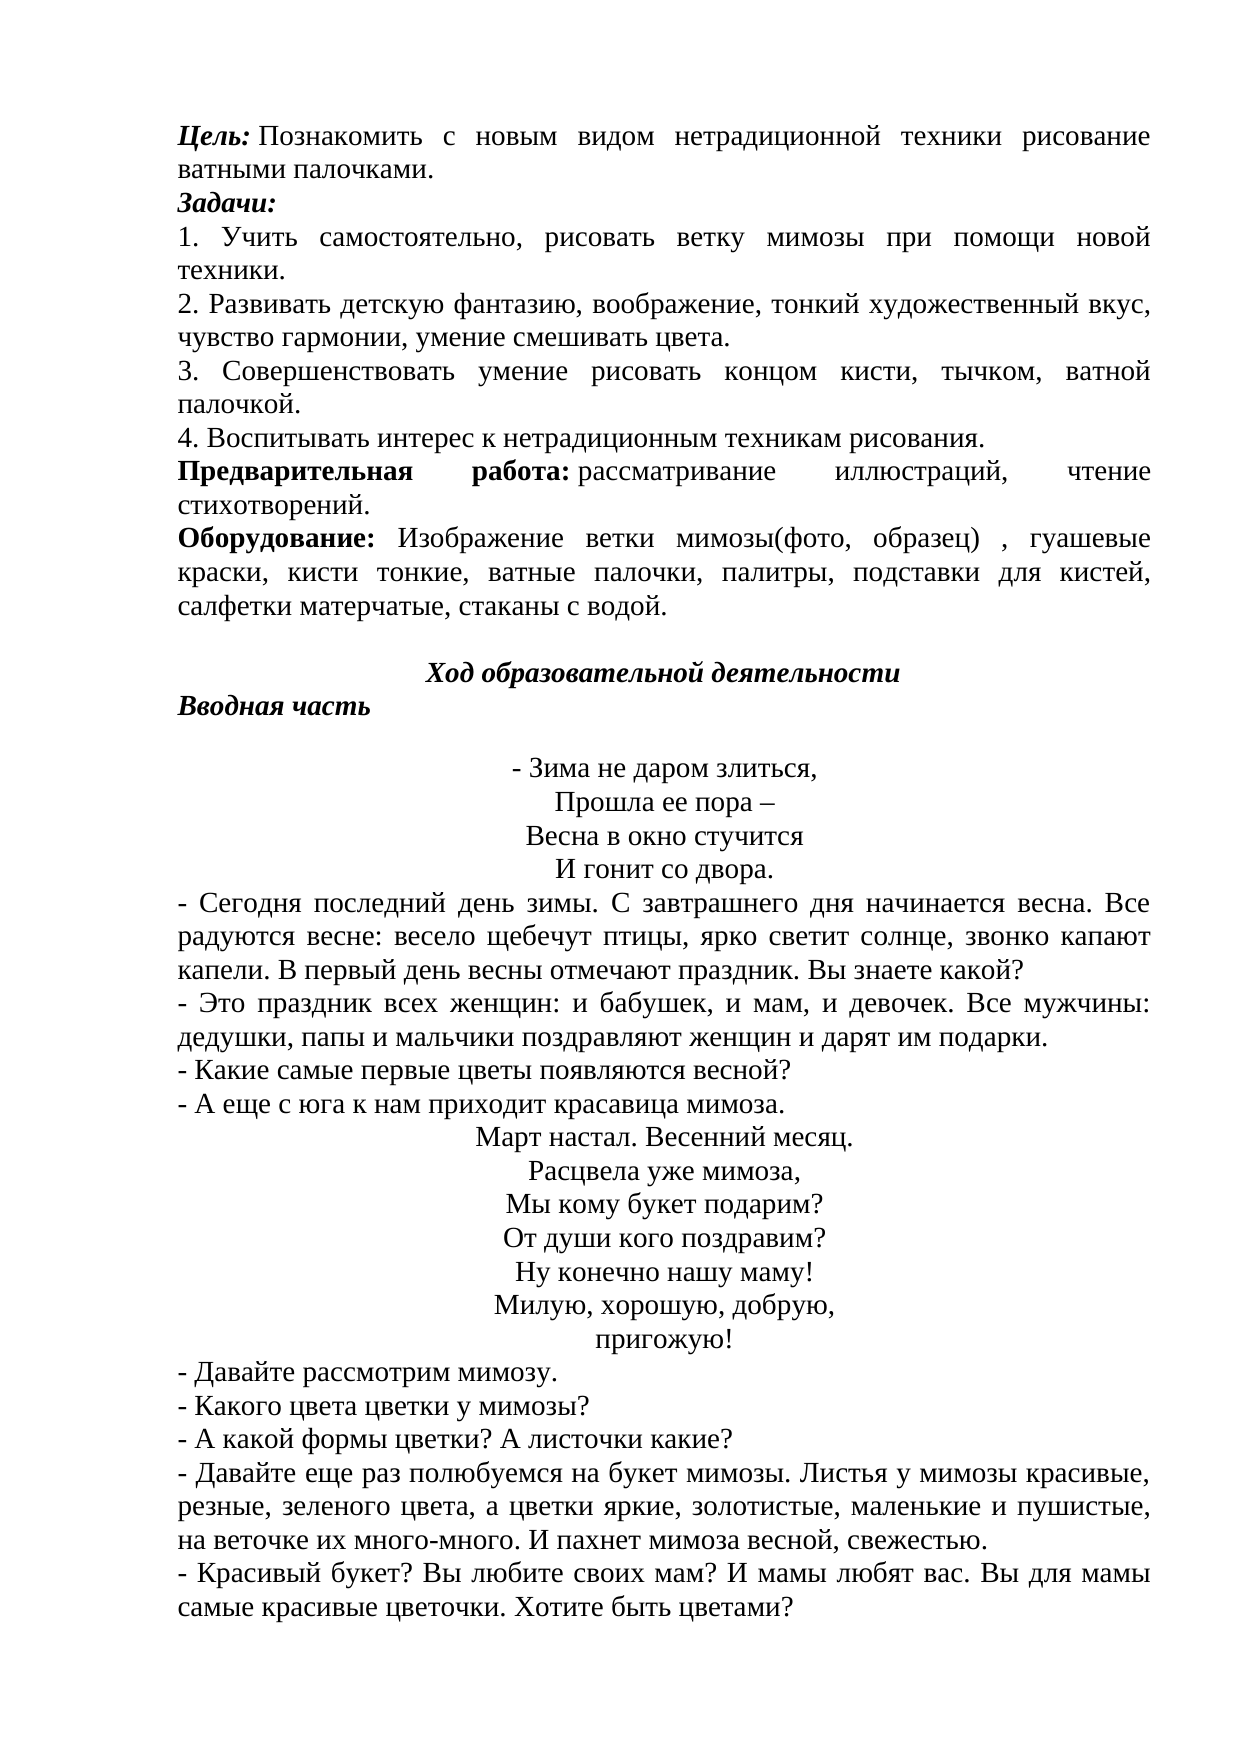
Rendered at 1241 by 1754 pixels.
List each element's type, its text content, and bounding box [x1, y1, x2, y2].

text Задачи: [177, 185, 1152, 219]
text От души кого поздравим? [177, 1220, 1152, 1254]
text 4. Воспитывать интерес к нетрадиционным техникам рисования. [177, 420, 1152, 453]
text Ну конечно нашу маму! [177, 1254, 1152, 1287]
text - Какого цвета цветки у мимозы? [177, 1388, 1152, 1421]
text Цель: Познакомить с новым видом нетрадиционной техники рисование ватными палочками. [177, 118, 1152, 185]
text Март настал. Весенний месяц. [177, 1119, 1152, 1153]
text Вводная часть [177, 688, 1152, 722]
text - Сегодня последний день зимы. С завтрашнего дня начинается весна. Все радуются весне: весело щебечут птицы, ярко светит солнце, звонко капают капели. В первый день весны отмечают праздник. Вы знаете какой? [177, 885, 1152, 985]
text - Давайте еще раз полюбуемся на букет мимозы. Листья у мимозы красивые, резные, зеленого цвета, а цветки яркие, золотистые, маленькие и пушистые, на веточке их много-много. И пахнет мимоза весной, свежестью. [177, 1455, 1152, 1556]
text - А еще с юга к нам приходит красавица мимоза. [177, 1086, 1152, 1119]
text 1. Учить самостоятельно, рисовать ветку мимозы при помощи новой техники. [177, 219, 1152, 286]
text Весна в окно стучится [177, 818, 1152, 851]
text - Зима не даром злиться, [177, 751, 1152, 784]
text Прошла ее пора – [177, 784, 1152, 818]
text Расцвела уже мимоза, [177, 1153, 1152, 1187]
text пригожую! [177, 1321, 1152, 1354]
text Предварительная работа: рассматривание иллюстраций, чтение стихотворений. [177, 453, 1152, 521]
text - Красивый букет? Вы любите своих мам? И мамы любят вас. Вы для мамы самые красивые цветочки. Хотите быть цветами? [177, 1556, 1152, 1623]
text 2. Развивать детскую фантазию, воображение, тонкий художественный вкус, чувство гармонии, умение смешивать цвета. [177, 286, 1152, 353]
text Ход образовательной деятельности [177, 655, 1152, 688]
text - А какой формы цветки? А листочки какие? [177, 1421, 1152, 1455]
text 3. Совершенствовать умение рисовать концом кисти, тычком, ватной палочкой. [177, 353, 1152, 420]
text Оборудование: Изображение ветки мимозы(фото, образец) , гуашевые краски, кисти тонкие, ватные палочки, палитры, подставки для кистей, салфетки матерчатые, стаканы с водой. [177, 521, 1152, 621]
text Милую, хорошую, добрую, [177, 1287, 1152, 1321]
text Мы кому букет подарим? [177, 1187, 1152, 1220]
text - Давайте рассмотрим мимозу. [177, 1354, 1152, 1388]
text И гонит со двора. [177, 851, 1152, 885]
text - Это праздник всех женщин: и бабушек, и мам, и девочек. Все мужчины: дедушки, папы и мальчики поздравляют женщин и дарят им подарки. [177, 985, 1152, 1052]
text - Какие самые первые цветы появляются весной? [177, 1052, 1152, 1086]
